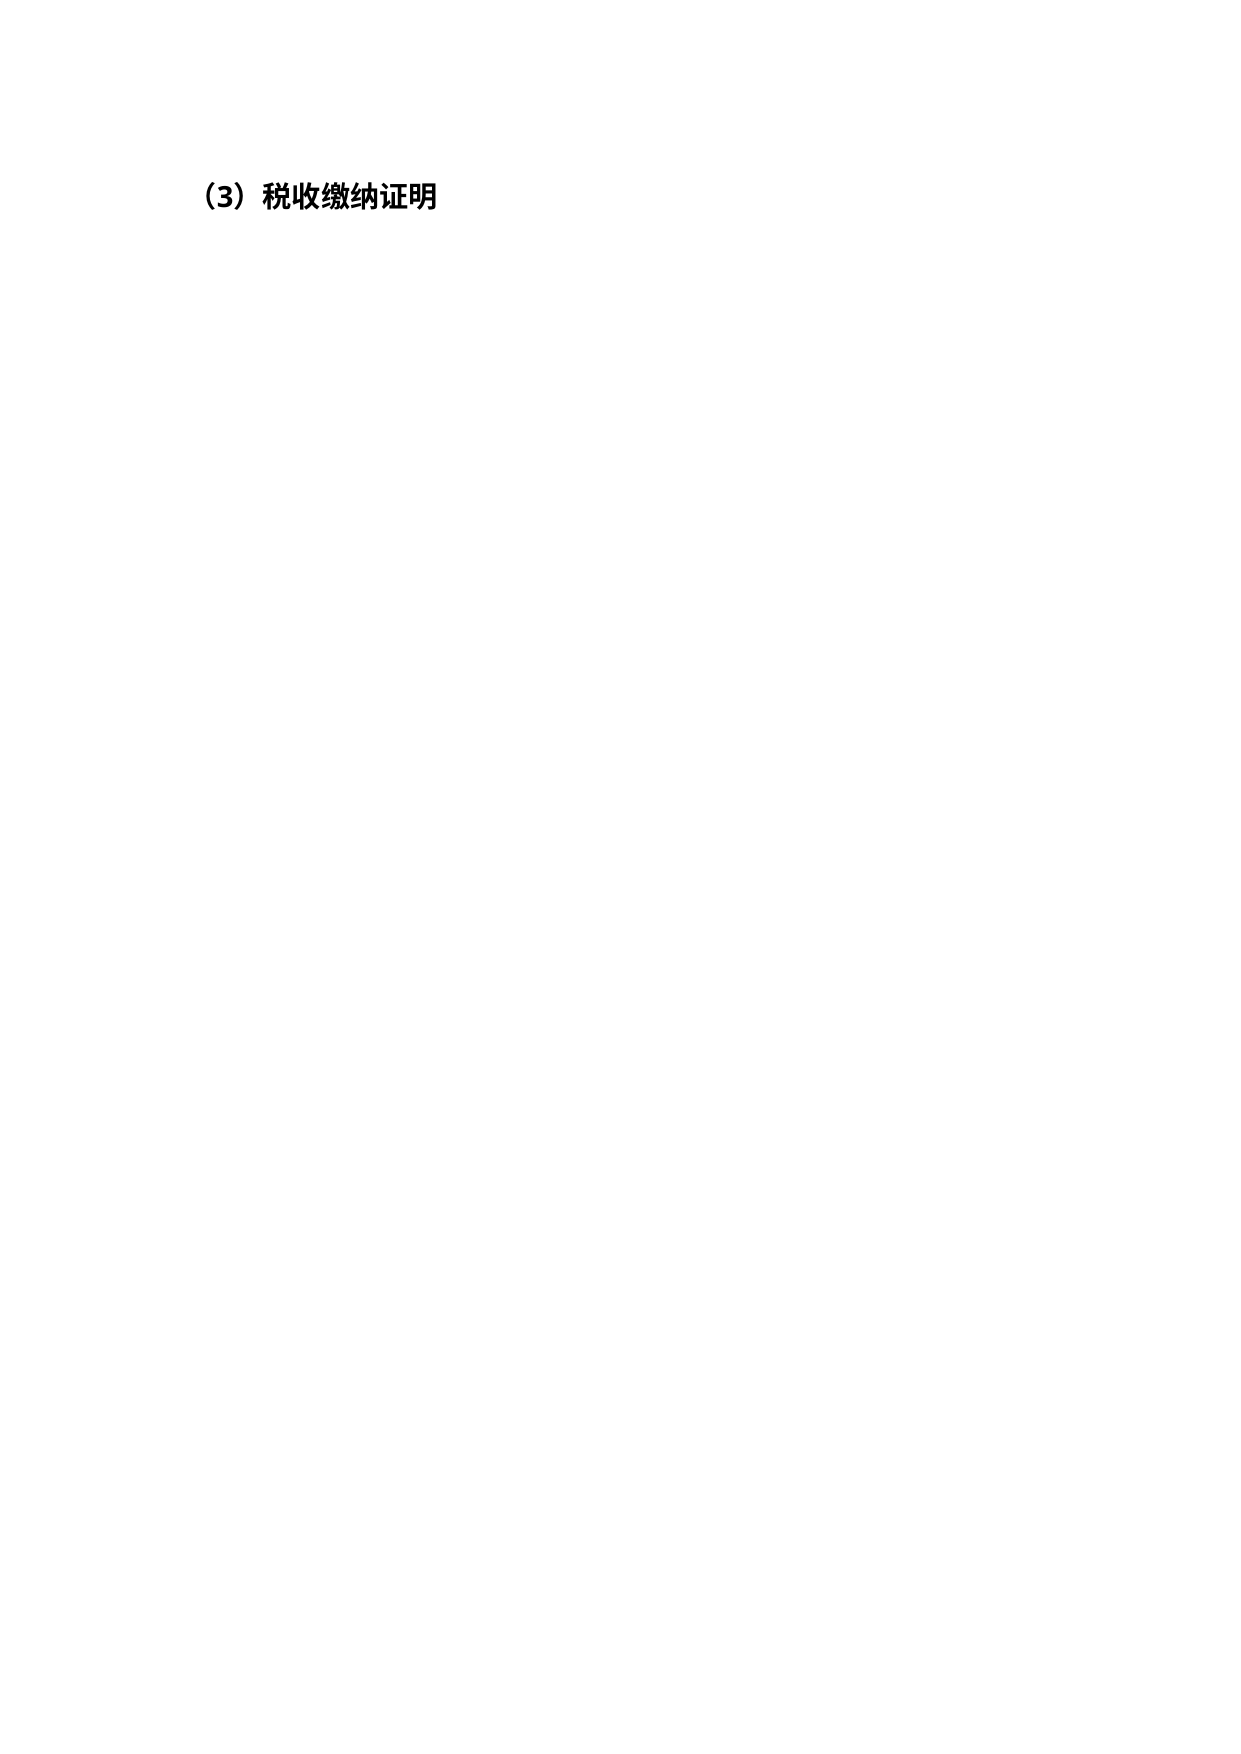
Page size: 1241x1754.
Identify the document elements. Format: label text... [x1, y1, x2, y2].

text （3）税收缴纳证明 [187, 162, 1053, 227]
